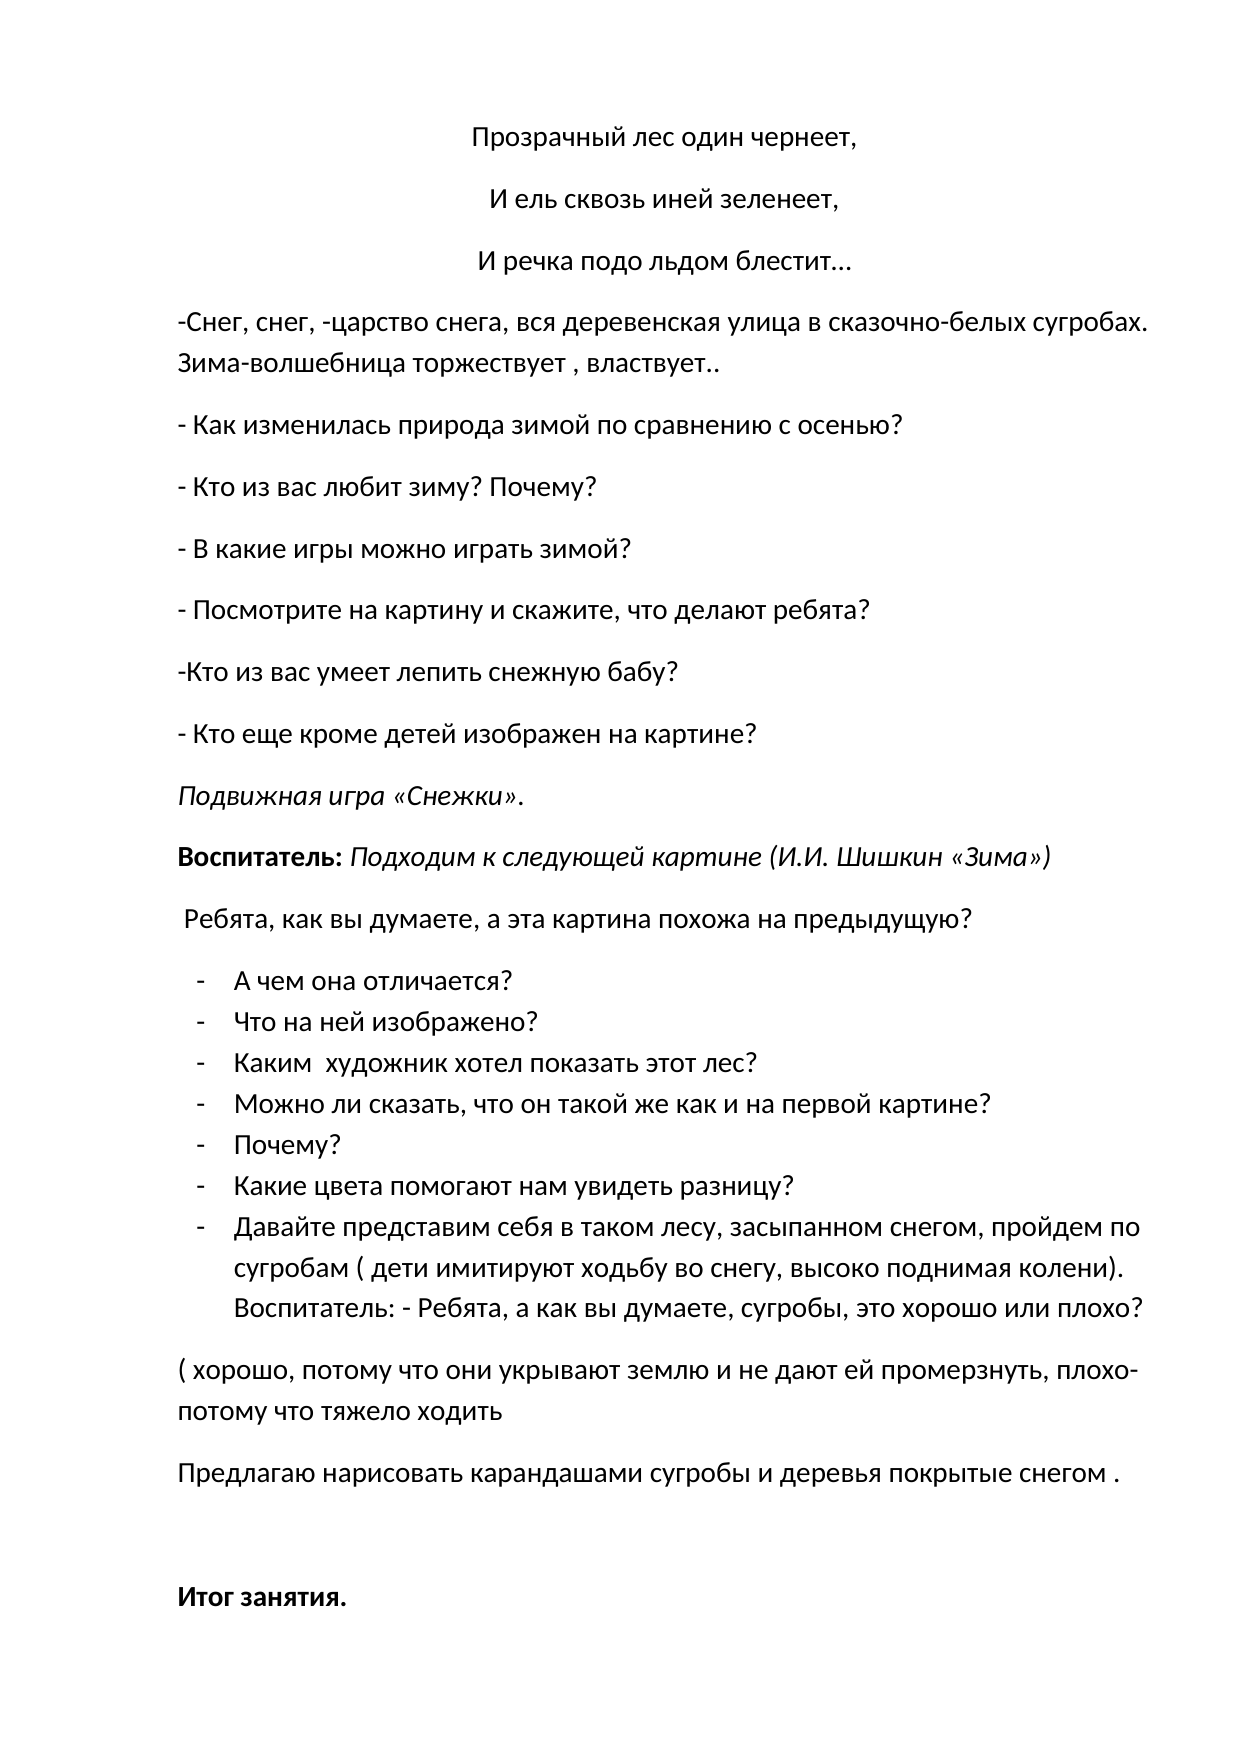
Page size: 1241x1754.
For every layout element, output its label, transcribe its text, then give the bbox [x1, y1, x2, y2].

text - Кто из вас любит зиму? Почему? [177, 468, 1152, 503]
list Какие цвета помогают нам увидеть разницу? [196, 1167, 1152, 1202]
text Прозрачный лес один чернеет, [177, 118, 1152, 154]
text - Кто еще кроме детей изображен на картине? [177, 715, 1152, 751]
text И ель сквозь иней зеленеет, [177, 180, 1152, 216]
text Итог занятия. [177, 1578, 1152, 1613]
text Подвижная игра «Снежки». [177, 777, 1152, 812]
list Каким художник хотел показать этот лес? [196, 1044, 1152, 1079]
text Предлагаю нарисовать карандашами сугробы и деревья покрытые снегом . [177, 1454, 1152, 1490]
text -Снег, снег, -царство снега, вся деревенская улица в сказочно-белых сугробах. Зима-волшебница торжествует , властвует.. [177, 303, 1152, 380]
text ( хорошо, потому что они укрывают землю и не дают ей промерзнуть, плохо- потому что тяжело ходить [177, 1351, 1152, 1428]
list Воспитатель: - Ребята, а как вы думаете, сугробы, это хорошо или плохо? [233, 1289, 1152, 1325]
text -Кто из вас умеет лепить снежную бабу? [177, 653, 1152, 689]
list Что на ней изображено? [196, 1003, 1152, 1039]
text - В какие игры можно играть зимой? [177, 530, 1152, 565]
text - Посмотрите на картину и скажите, что делают ребята? [177, 591, 1152, 627]
text И речка подо льдом блестит… [177, 242, 1152, 277]
list Можно ли сказать, что он такой же как и на первой картине? [196, 1085, 1152, 1121]
list Давайте представим себя в таком лесу, засыпанном снегом, пройдем по сугробам ( дети имитируют ходьбу во снегу, высоко поднимая колени). [196, 1208, 1152, 1284]
text Воспитатель: Подходим к следующей картине (И.И. Шишкин «Зима») [177, 838, 1152, 874]
list Почему? [196, 1126, 1152, 1161]
list А чем она отличается? [196, 962, 1152, 998]
text Ребята, как вы думаете, а эта картина похожа на предыдущую? [177, 900, 1152, 936]
text - Как изменилась природа зимой по сравнению с осенью? [177, 406, 1152, 442]
